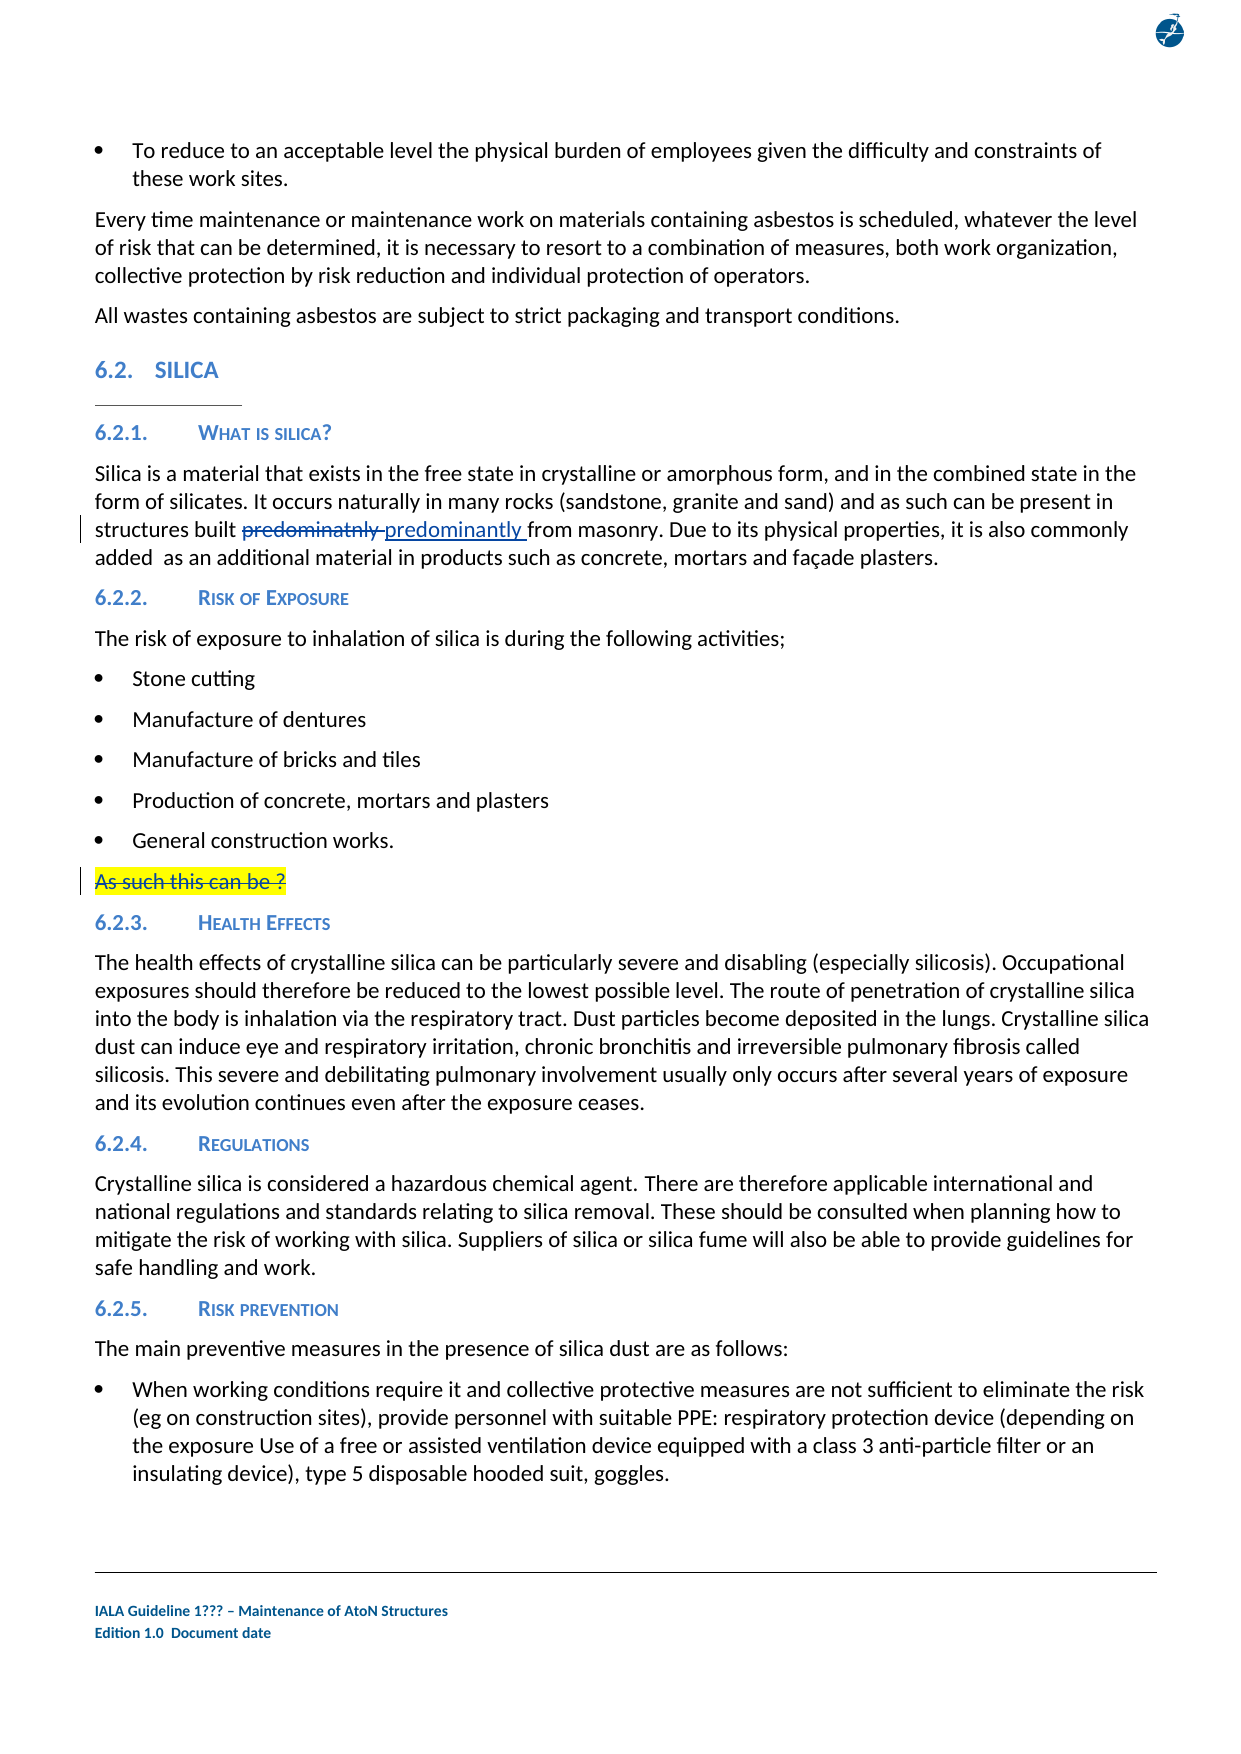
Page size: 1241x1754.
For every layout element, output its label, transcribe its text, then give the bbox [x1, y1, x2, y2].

text The main preventive measures in the presence of silica dust are as follows: [94, 1334, 1157, 1362]
list Production of concrete, mortars and plasters [94, 786, 1157, 814]
list Manufacture of bricks and tiles [94, 746, 1157, 774]
text All wastes containing asbestos are subject to strict packaging and transport conditions. [94, 302, 1157, 329]
subtitle Risk prevention [94, 1294, 1157, 1322]
list To reduce to an acceptable level the physical burden of employees given the difficulty and constraints of these work sites. [94, 136, 1157, 192]
text Crystalline silica is considered a hazardous chemical agent. There are therefore applicable international and national regulations and standards relating to silica removal. These should be consulted when planning how to mitigate the risk of working with silica. Suppliers of silica or silica fume will also be able to provide guidelines for safe handling and work. [94, 1169, 1157, 1281]
picture [1124, 0, 1241, 82]
text The risk of exposure to inhalation of silica is during the following activities; [94, 624, 1157, 652]
list When working conditions require it and collective protective measures are not sufficient to eliminate the risk (eg on construction sites), provide personnel with suitable PPE: respiratory protection device (depending on the exposure Use of a free or assisted ventilation device equipped with a class 3 anti-particle filter or an insulating device), type 5 disposable hooded suit, goggles. [94, 1375, 1157, 1487]
list Stone cutting [94, 664, 1157, 693]
subtitle What is silica? [94, 418, 1157, 446]
text The health effects of crystalline silica can be particularly severe and disabling (especially silicosis). Occupational exposures should therefore be reduced to the lowest possible level. The route of penetration of crystalline silica into the body is inhalation via the respiratory tract. Dust particles become deposited in the lungs. Crystalline silica dust can induce eye and respiratory irritation, chronic bronchitis and irreversible pulmonary fibrosis called silicosis. This severe and debilitating pulmonary involvement usually only occurs after several years of exposure and its evolution continues even after the exposure ceases. [94, 948, 1157, 1116]
text Every time maintenance or maintenance work on materials containing asbestos is scheduled, whatever the level of risk that can be determined, it is necessary to resort to a combination of measures, both work organization, collective protection by risk reduction and individual protection of operators. [94, 205, 1157, 289]
subtitle Silica [94, 354, 1157, 385]
subtitle Risk of Exposure [94, 583, 1157, 612]
list Manufacture of dentures [94, 705, 1157, 733]
text Silica is a material that exists in the free state in crystalline or amorphous form, and in the combined state in the form of silicates. It occurs naturally in many rocks (sandstone, granite and sand) and as such can be present in structures built from masonry. Due to its physical properties, it is also commonly added as an additional material in products such as concrete, mortars and façade plasters. [94, 459, 1157, 571]
subtitle Regulations [94, 1129, 1157, 1157]
list General construction works. [94, 827, 1157, 855]
subtitle Health Effects [94, 908, 1157, 936]
